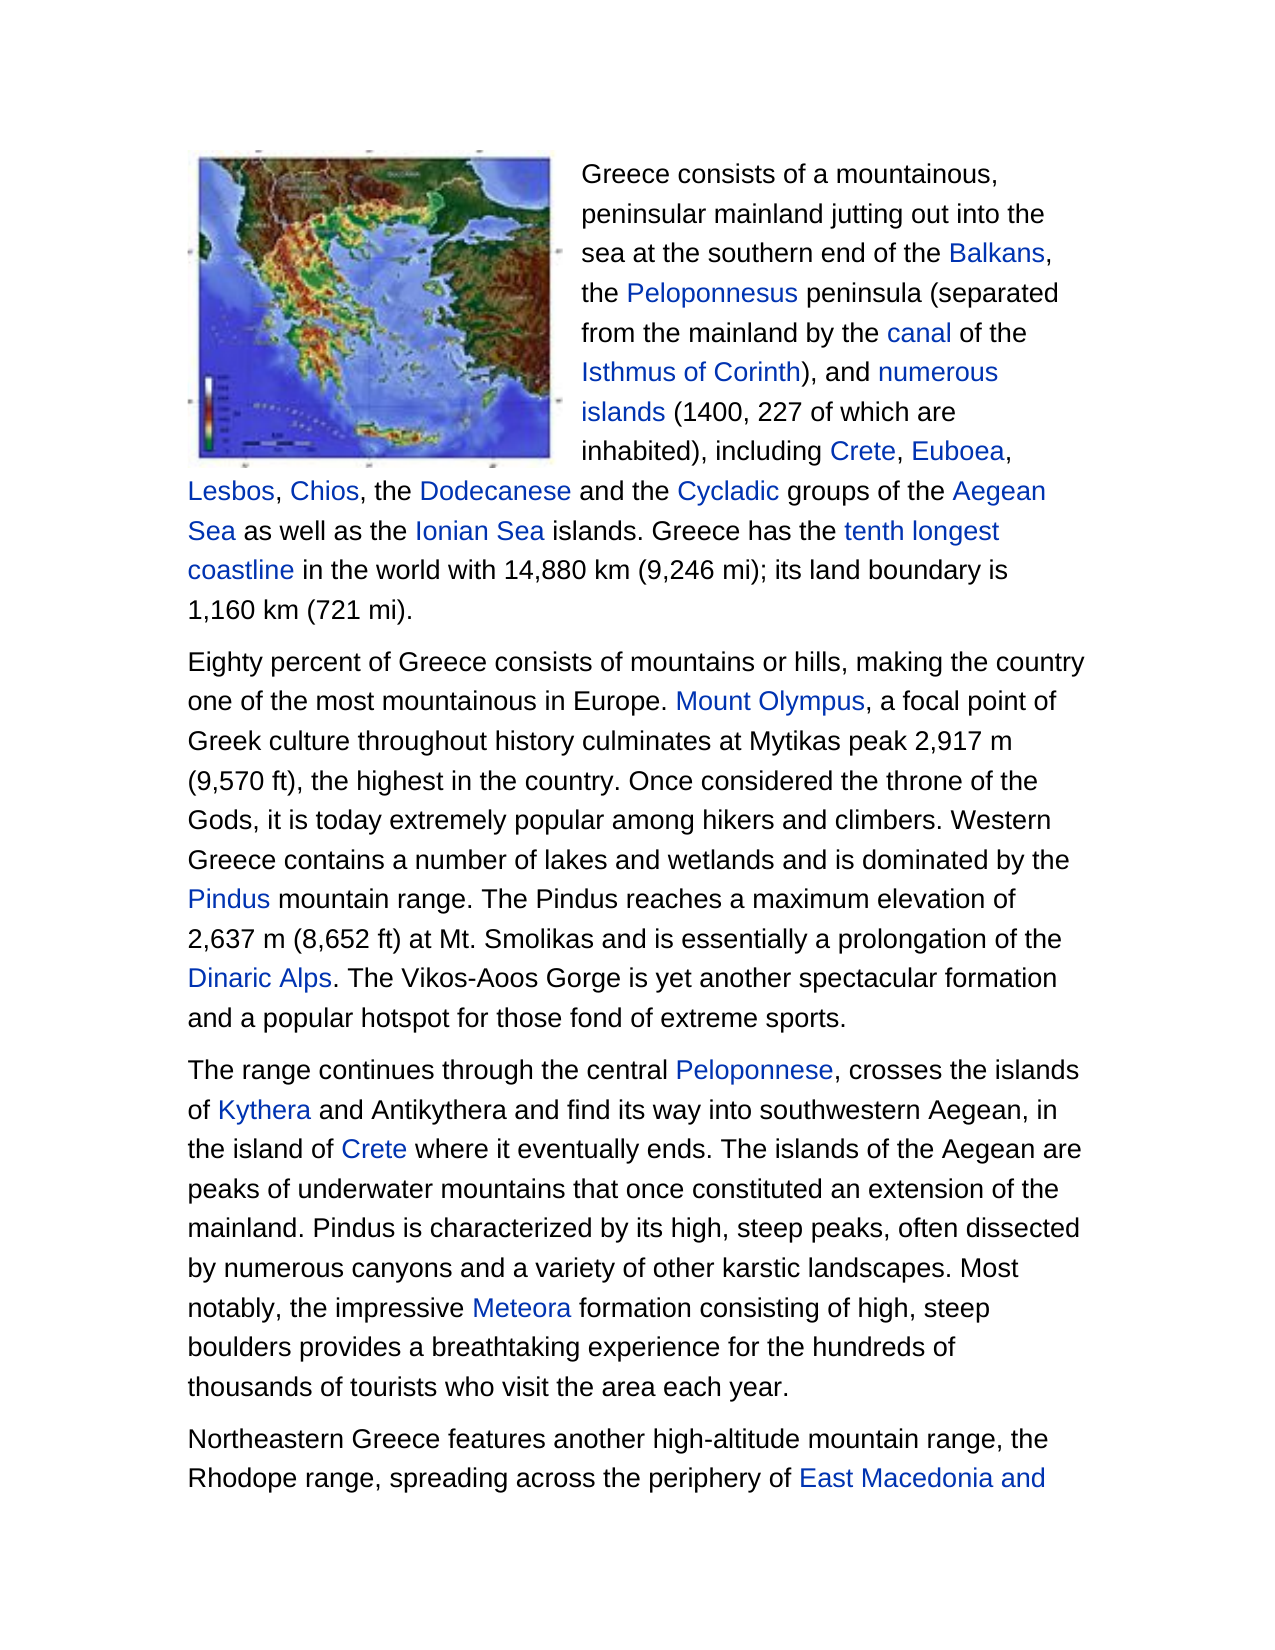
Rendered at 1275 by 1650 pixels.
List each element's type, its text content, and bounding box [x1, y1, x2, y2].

picture [187, 150, 563, 467]
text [187, 1414, 1087, 1494]
text Eighty percent of Greece consists of mountains or hills, making the country one of the most mountainous in Europe. Mount Olympus, a focal point of Greek culture throughout history culminates at Mytikas peak 2,917 m (9,570 ft), the highest in the country. Once considered the throne of the Gods, it is today extremely popular among hikers and climbers. Western Greece contains a number of lakes and wetlands and is dominated by the Pindus mountain range. The Pindus reaches a maximum elevation of 2,637 m (8,652 ft) at Mt. Smolikas and is essentially a prolongation of the Dinaric Alps. The Vikos-Aoos Gorge is yet another spectacular formation and a popular hotspot for those fond of extreme sports. [187, 637, 1087, 1033]
text The range continues through the central Peloponnese, crosses the islands of Kythera and Antikythera and find its way into southwestern Aegean, in the island of Crete where it eventually ends. The islands of the Aegean are peaks of underwater mountains that once constituted an extension of the mainland. Pindus is characterized by its high, steep peaks, often dissected by numerous canyons and a variety of other karstic landscapes. Most notably, the impressive Meteora formation consisting of high, steep boulders provides a breathtaking experience for the hundreds of thousands of tourists who visit the area each year. [187, 1046, 1087, 1402]
